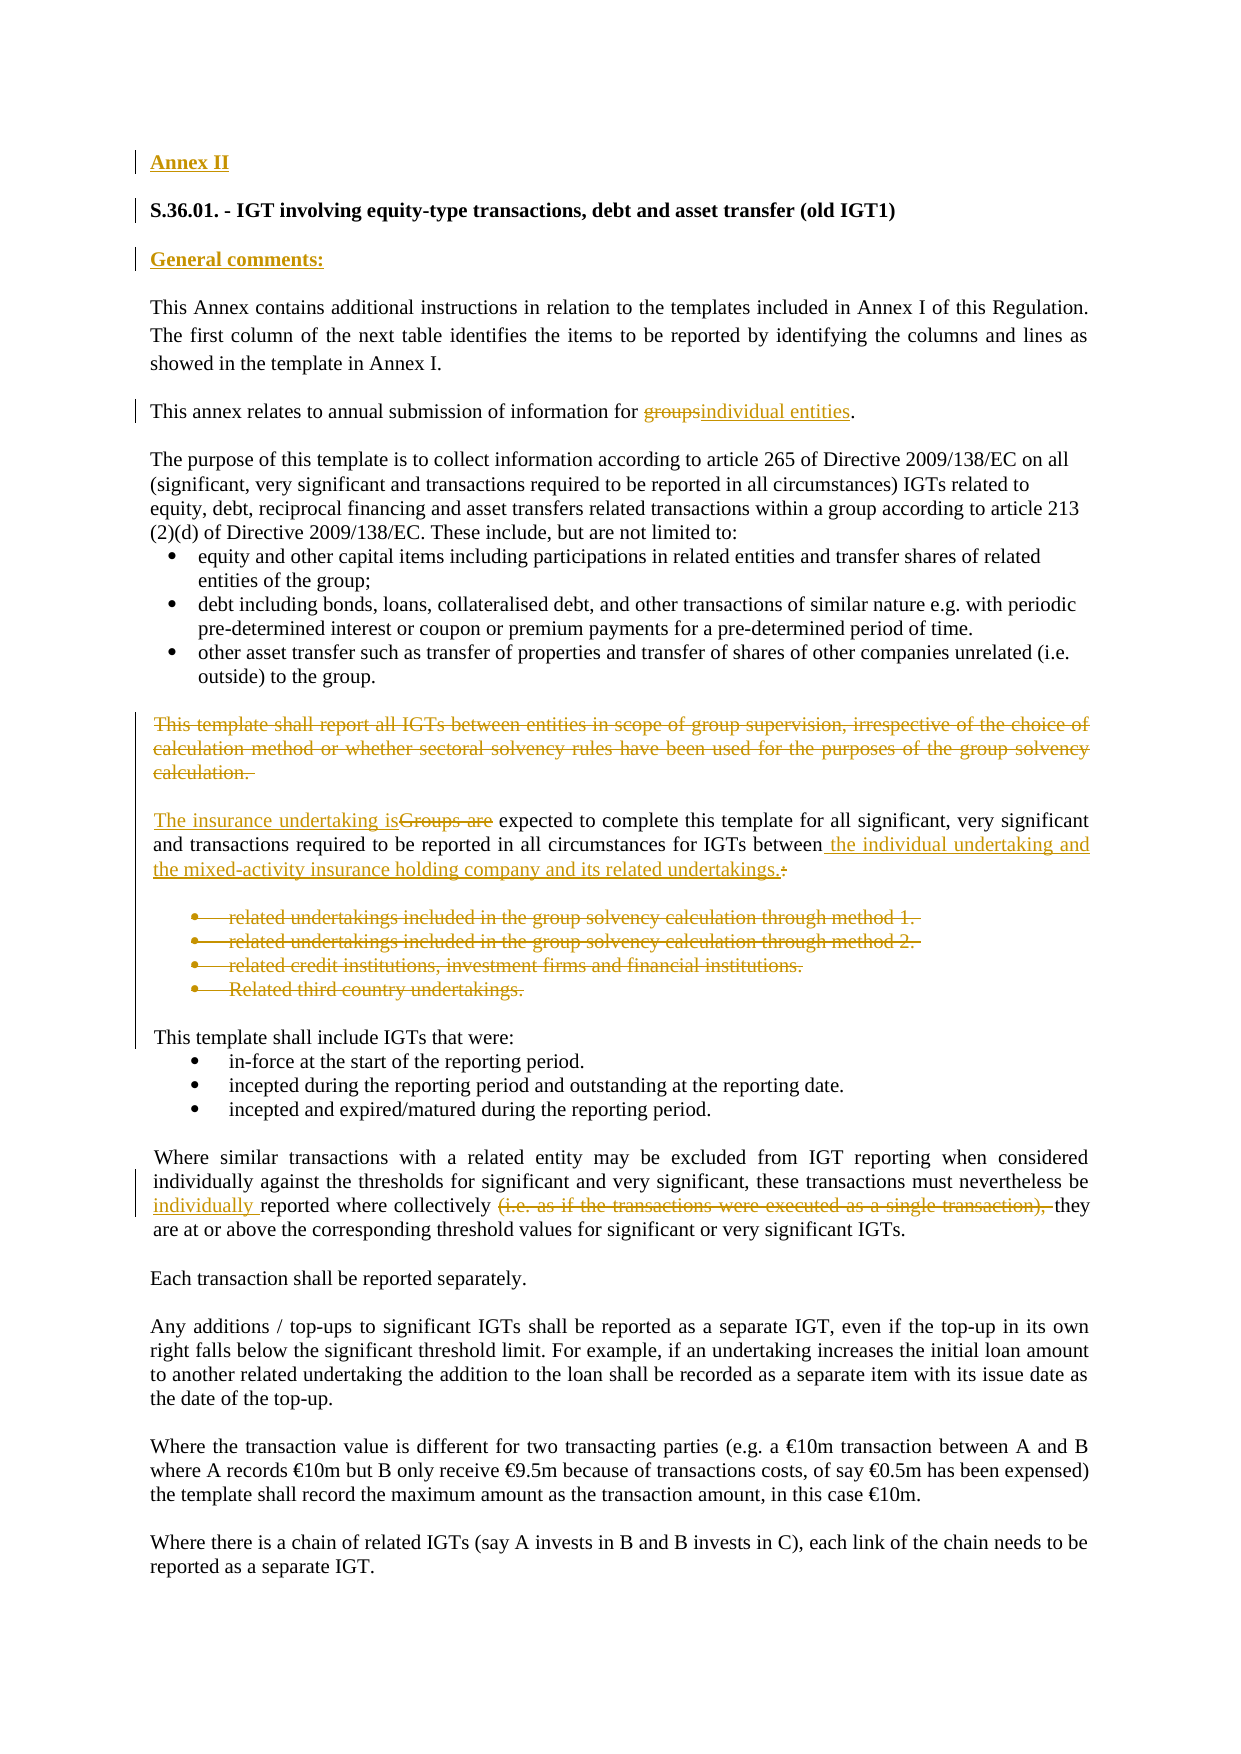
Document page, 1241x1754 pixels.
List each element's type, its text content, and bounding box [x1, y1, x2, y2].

text Where similar transactions with a related entity may be excluded from IGT reporting when considered individually against the thresholds for significant and very significant, these transactions must nevertheless be reported where collectively they are at or above the corresponding threshold values for significant or very significant IGTs. [153, 1145, 1090, 1241]
list incepted during the reporting period and outstanding at the reporting date. [191, 1073, 1090, 1097]
text This annex relates to annual submission of information for . [150, 399, 1090, 423]
text Where the transaction value is different for two transacting parties (e.g. a €10m transaction between A and B where A records €10m but B only receive €9.5m because of transactions costs, of say €0.5m has been expensed) the template shall record the maximum amount as the transaction amount, in this case €10m. [150, 1434, 1090, 1506]
text This Annex contains additional instructions in relation to the templates included in Annex I of this Regulation. The first column of the next table identifies the items to be reported by identifying the columns and lines as showed in the template in Annex I. [150, 295, 1090, 374]
text Any additions / top-ups to significant IGTs shall be reported as a separate IGT, even if the top-up in its own right falls below the significant threshold limit. For example, if an undertaking increases the initial loan amount to another related undertaking the addition to the loan shall be recorded as a separate item with its issue date as the date of the top-up. [150, 1314, 1090, 1410]
text The purpose of this template is to collect information according to article 265 of Directive 2009/138/EC on all (significant, very significant and transactions required to be reported in all circumstances) IGTs related to equity, debt, reciprocal financing and asset transfers related transactions within a group according to article 213 (2)(d) of Directive 2009/138/EC. These include, but are not limited to: [150, 447, 1090, 544]
text S.36.01. - IGT involving equity-type transactions, debt and asset transfer (old IGT1) [150, 198, 1090, 222]
list debt including bonds, loans, collateralised debt, and other transactions of similar nature e.g. with periodic pre-determined interest or coupon or premium payments for a pre-determined period of time. [168, 592, 1090, 640]
list in-force at the start of the reporting period. [191, 1049, 1090, 1073]
list incepted and expired/matured during the reporting period. [191, 1097, 1090, 1121]
text Each transaction shall be reported separately. [150, 1266, 1090, 1289]
text expected to complete this template for all significant, very significant and transactions required to be reported in all circumstances for IGTs between [153, 808, 1090, 881]
list equity and other capital items including participations in related entities and transfer shares of related entities of the group; [168, 544, 1090, 592]
list other asset transfer such as transfer of properties and transfer of shares of other companies unrelated (i.e. outside) to the group. [168, 640, 1090, 688]
text This template shall include IGTs that were: [153, 1025, 1090, 1049]
text Where there is a chain of related IGTs (say A invests in B and B invests in C), each link of the chain needs to be reported as a separate IGT. [150, 1530, 1090, 1578]
